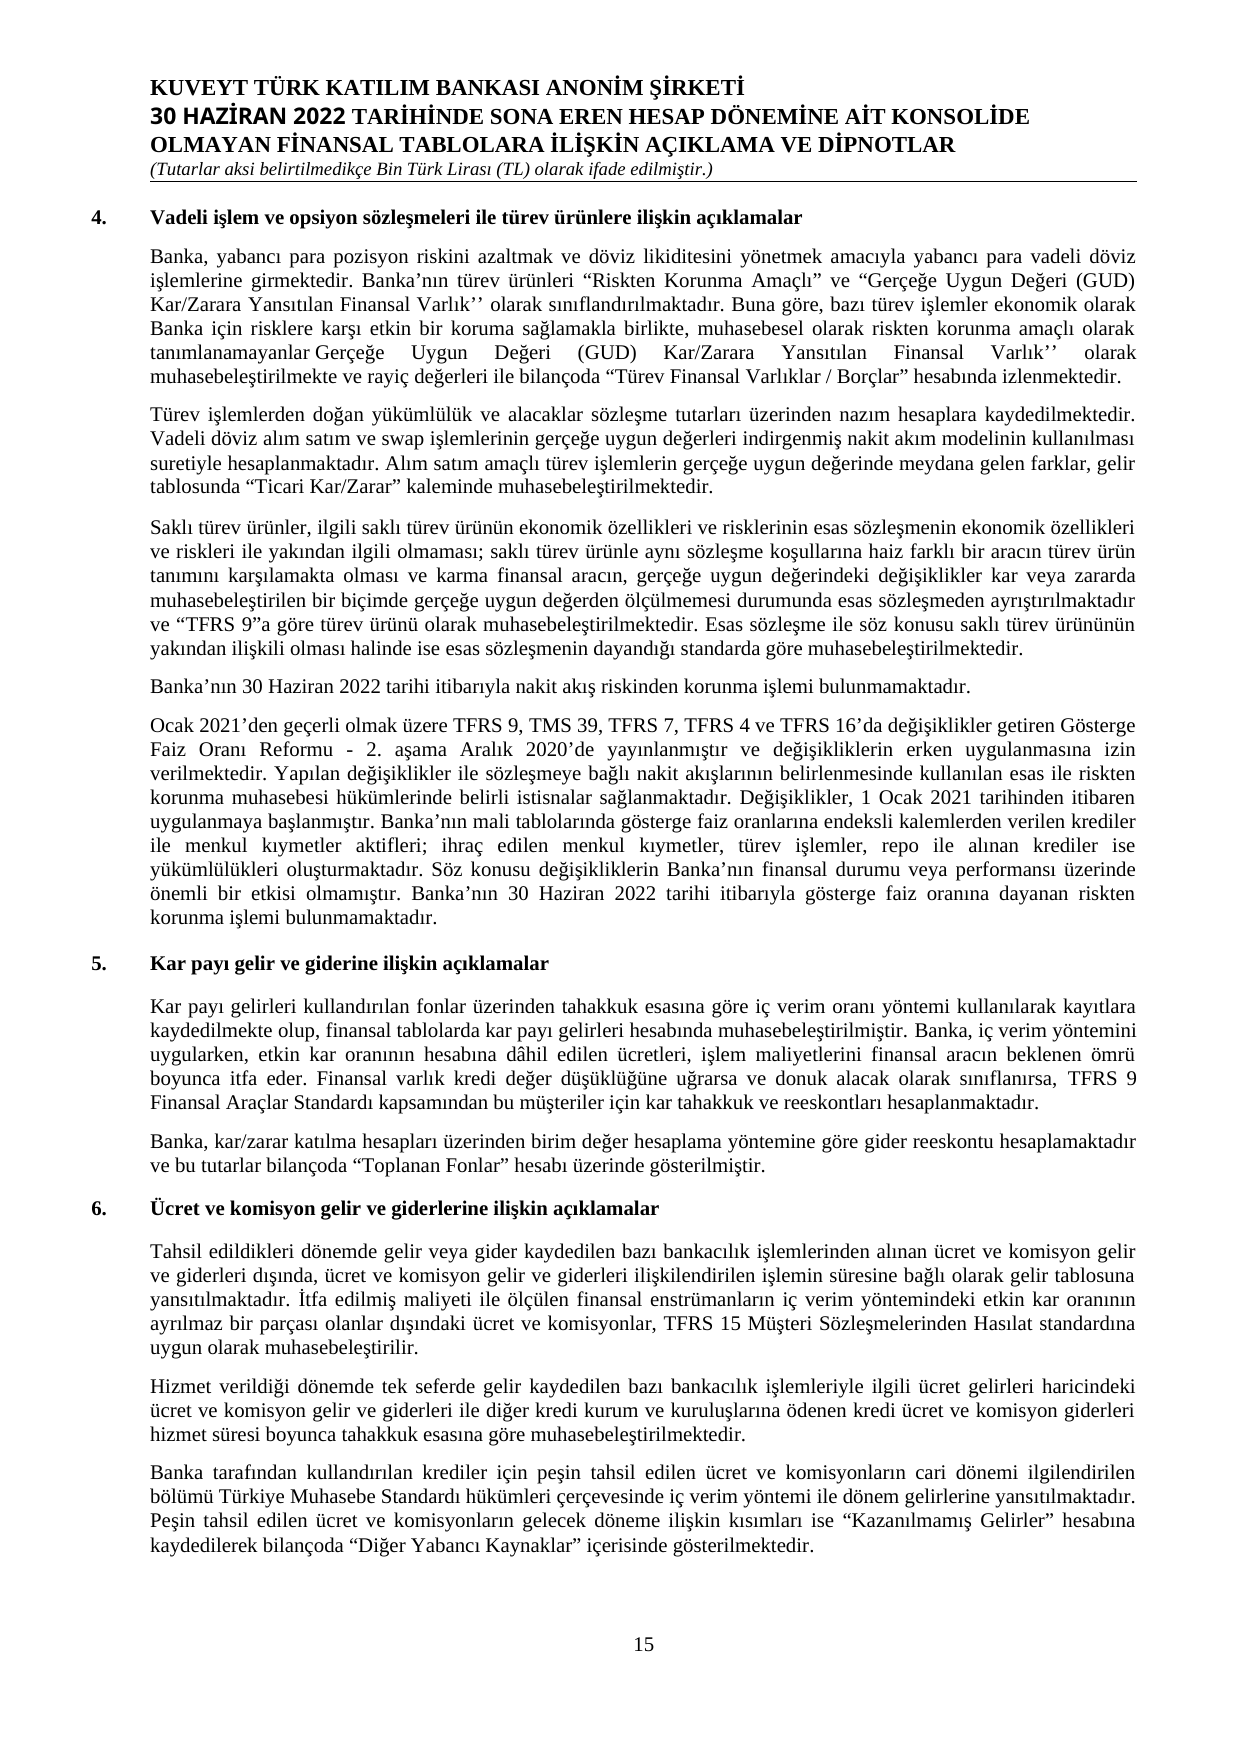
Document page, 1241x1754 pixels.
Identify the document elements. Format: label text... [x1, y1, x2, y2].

text Saklı türev ürünler, ilgili saklı türev ürünün ekonomik özellikleri ve risklerinin esas sözleşmenin ekonomik özellikleri ve riskleri ile yakından ilgili olmaması; saklı türev ürünle aynı sözleşme koşullarına haiz farklı bir aracın türev ürün tanımını karşılamakta olması ve karma finansal aracın, gerçeğe uygun değerindeki değişiklikler kar veya zararda muhasebeleştirilen bir biçimde gerçeğe uygun değerden ölçülmemesi durumunda esas sözleşmeden ayrıştırılmaktadır ve “TFRS 9”a göre türev ürünü olarak muhasebeleştirilmektedir. Esas sözleşme ile söz konusu saklı türev ürününün yakından ilişkili olması halinde ise esas sözleşmenin dayandığı standarda göre muhasebeleştirilmektedir. [150, 515, 1137, 660]
text Türev işlemlerden doğan yükümlülük ve alacaklar sözleşme tutarları üzerinden nazım hesaplara kaydedilmektedir. Vadeli döviz alım satım ve swap işlemlerinin gerçeğe uygun değerleri indirgenmiş nakit akım modelinin kullanılması suretiyle hesaplanmaktadır. Alım satım amaçlı türev işlemlerin gerçeğe uygun değerinde meydana gelen farklar, gelir tablosunda “Ticari Kar/Zarar” kaleminde muhasebeleştirilmektedir. [150, 402, 1137, 498]
text Banka’nın 30 Haziran 2022 tarihi itibarıyla nakit akış riskinden korunma işlemi bulunmamaktadır. [150, 674, 1137, 698]
text Banka, kar/zarar katılma hesapları üzerinden birim değer hesaplama yöntemine göre gider reeskontu hesaplamaktadır ve bu tutarlar bilançoda “Toplanan Fonlar” hesabı üzerinde gösterilmiştir. [150, 1128, 1137, 1177]
text 6. Ücret ve komisyon gelir ve giderlerine ilişkin açıklamalar [91, 1196, 1137, 1220]
text Tahsil edildikleri dönemde gelir veya gider kaydedilen bazı bankacılık işlemlerinden alınan ücret ve komisyon gelir ve giderleri dışında, ücret ve komisyon gelir ve giderleri ilişkilendirilen işlemin süresine bağlı olarak gelir tablosuna yansıtılmaktadır. İtfa edilmiş maliyeti ile ölçülen finansal enstrümanların iç verim yöntemindeki etkin kar oranının ayrılmaz bir parçası olanlar dışındaki ücret ve komisyonlar, TFRS 15 Müşteri Sözleşmelerinden Hasılat standardına uygun olarak muhasebeleştirilir. [150, 1239, 1137, 1359]
text Banka tarafından kullandırılan krediler için peşin tahsil edilen ücret ve komisyonların cari dönemi ilgilendirilen bölümü Türkiye Muhasebe Standardı hükümleri çerçevesinde iç verim yöntemi ile dönem gelirlerine yansıtılmaktadır. Peşin tahsil edilen ücret ve komisyonların gelecek döneme ilişkin kısımları ise “Kazanılmamış Gelirler” hesabına kaydedilerek bilançoda “Diğer Yabancı Kaynaklar” içerisinde gösterilmektedir. [150, 1460, 1137, 1557]
text Ocak 2021’den geçerli olmak üzere TFRS 9, TMS 39, TFRS 7, TFRS 4 ve TFRS 16’da değişiklikler getiren Gösterge Faiz Oranı Reformu - 2. aşama Aralık 2020’de yayınlanmıştır ve değişikliklerin erken uygulanmasına izin verilmektedir. Yapılan değişiklikler ile sözleşmeye bağlı nakit akışlarının belirlenmesinde kullanılan esas ile riskten korunma muhasebesi hükümlerinde belirli istisnalar sağlanmaktadır. Değişiklikler, 1 Ocak 2021 tarihinden itibaren uygulanmaya başlanmıştır. Banka’nın mali tablolarında gösterge faiz oranlarına endeksli kalemlerden verilen krediler ile menkul kıymetler aktifleri; ihraç edilen menkul kıymetler, türev işlemler, repo ile alınan krediler ise yükümlülükleri oluşturmaktadır. Söz konusu değişikliklerin Banka’nın finansal durumu veya performansı üzerinde önemli bir etkisi olmamıştır. Banka’nın 30 Haziran 2022 tarihi itibarıyla gösterge faiz oranına dayanan riskten korunma işlemi bulunmamaktadır. [150, 712, 1137, 929]
text 4. Vadeli işlem ve opsiyon sözleşmeleri ile türev ürünlere ilişkin açıklamalar [91, 207, 1137, 229]
text Hizmet verildiği dönemde tek seferde gelir kaydedilen bazı bankacılık işlemleriyle ilgili ücret gelirleri haricindeki ücret ve komisyon gelir ve giderleri ile diğer kredi kurum ve kuruluşlarına ödenen kredi ücret ve komisyon giderleri hizmet süresi boyunca tahakkuk esasına göre muhasebeleştirilmektedir. [150, 1374, 1137, 1446]
text Banka, yabancı para pozisyon riskini azaltmak ve döviz likiditesini yönetmek amacıyla yabancı para vadeli döviz işlemlerine girmektedir. Banka’nın türev ürünleri “Riskten Korunma Amaçlı” ve “Gerçeğe Uygun Değeri (GUD) Kar/Zarara Yansıtılan Finansal Varlık’’ olarak sınıflandırılmaktadır. Buna göre, bazı türev işlemler ekonomik olarak Banka için risklere karşı etkin bir koruma sağlamakla birlikte, muhasebesel olarak riskten korunma amaçlı olarak tanımlanamayanlar Gerçeğe Uygun Değeri (GUD) Kar/Zarara Yansıtılan Finansal Varlık’’ olarak muhasebeleştirilmekte ve rayiç değerleri ile bilançoda “Türev Finansal Varlıklar / Borçlar” hesabında izlenmektedir. [150, 243, 1137, 388]
text Kar payı gelirleri kullandırılan fonlar üzerinden tahakkuk esasına göre iç verim oranı yöntemi kullanılarak kayıtlara kaydedilmekte olup, finansal tablolarda kar payı gelirleri hesabında muhasebeleştirilmiştir. Banka, iç verim yöntemini uygularken, etkin kar oranının hesabına dâhil edilen ücretleri, işlem maliyetlerini finansal aracın beklenen ömrü boyunca itfa eder. Finansal varlık kredi değer düşüklüğüne uğrarsa ve donuk alacak olarak sınıflanırsa, TFRS 9 Finansal Araçlar Standardı kapsamından bu müşteriler için kar tahakkuk ve reeskontları hesaplanmaktadır. [150, 994, 1137, 1114]
text 5. Kar payı gelir ve giderine ilişkin açıklamalar [91, 951, 1137, 975]
